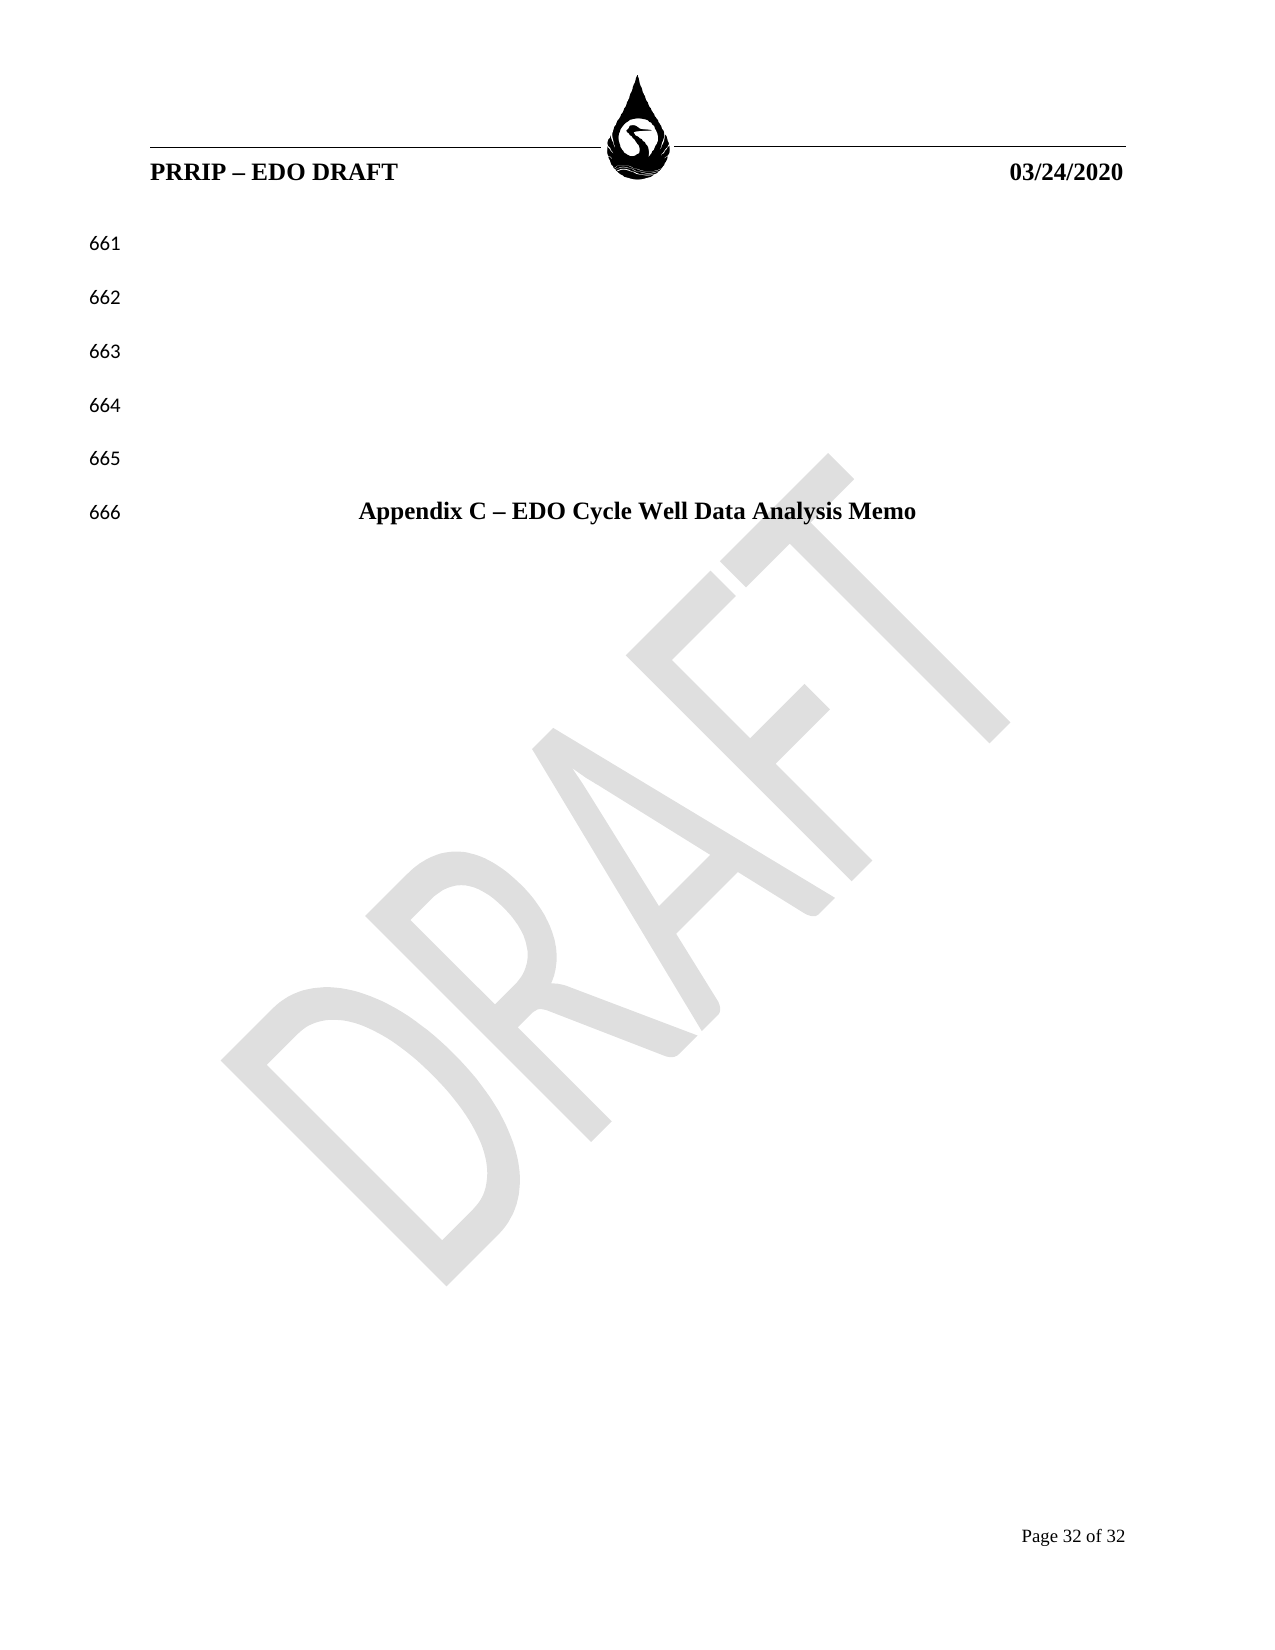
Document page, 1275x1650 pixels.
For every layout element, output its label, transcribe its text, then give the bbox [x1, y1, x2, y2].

text Appendix C – EDO Cycle Well Data Analysis Memo [150, 496, 1125, 525]
picture [598, 75, 677, 181]
